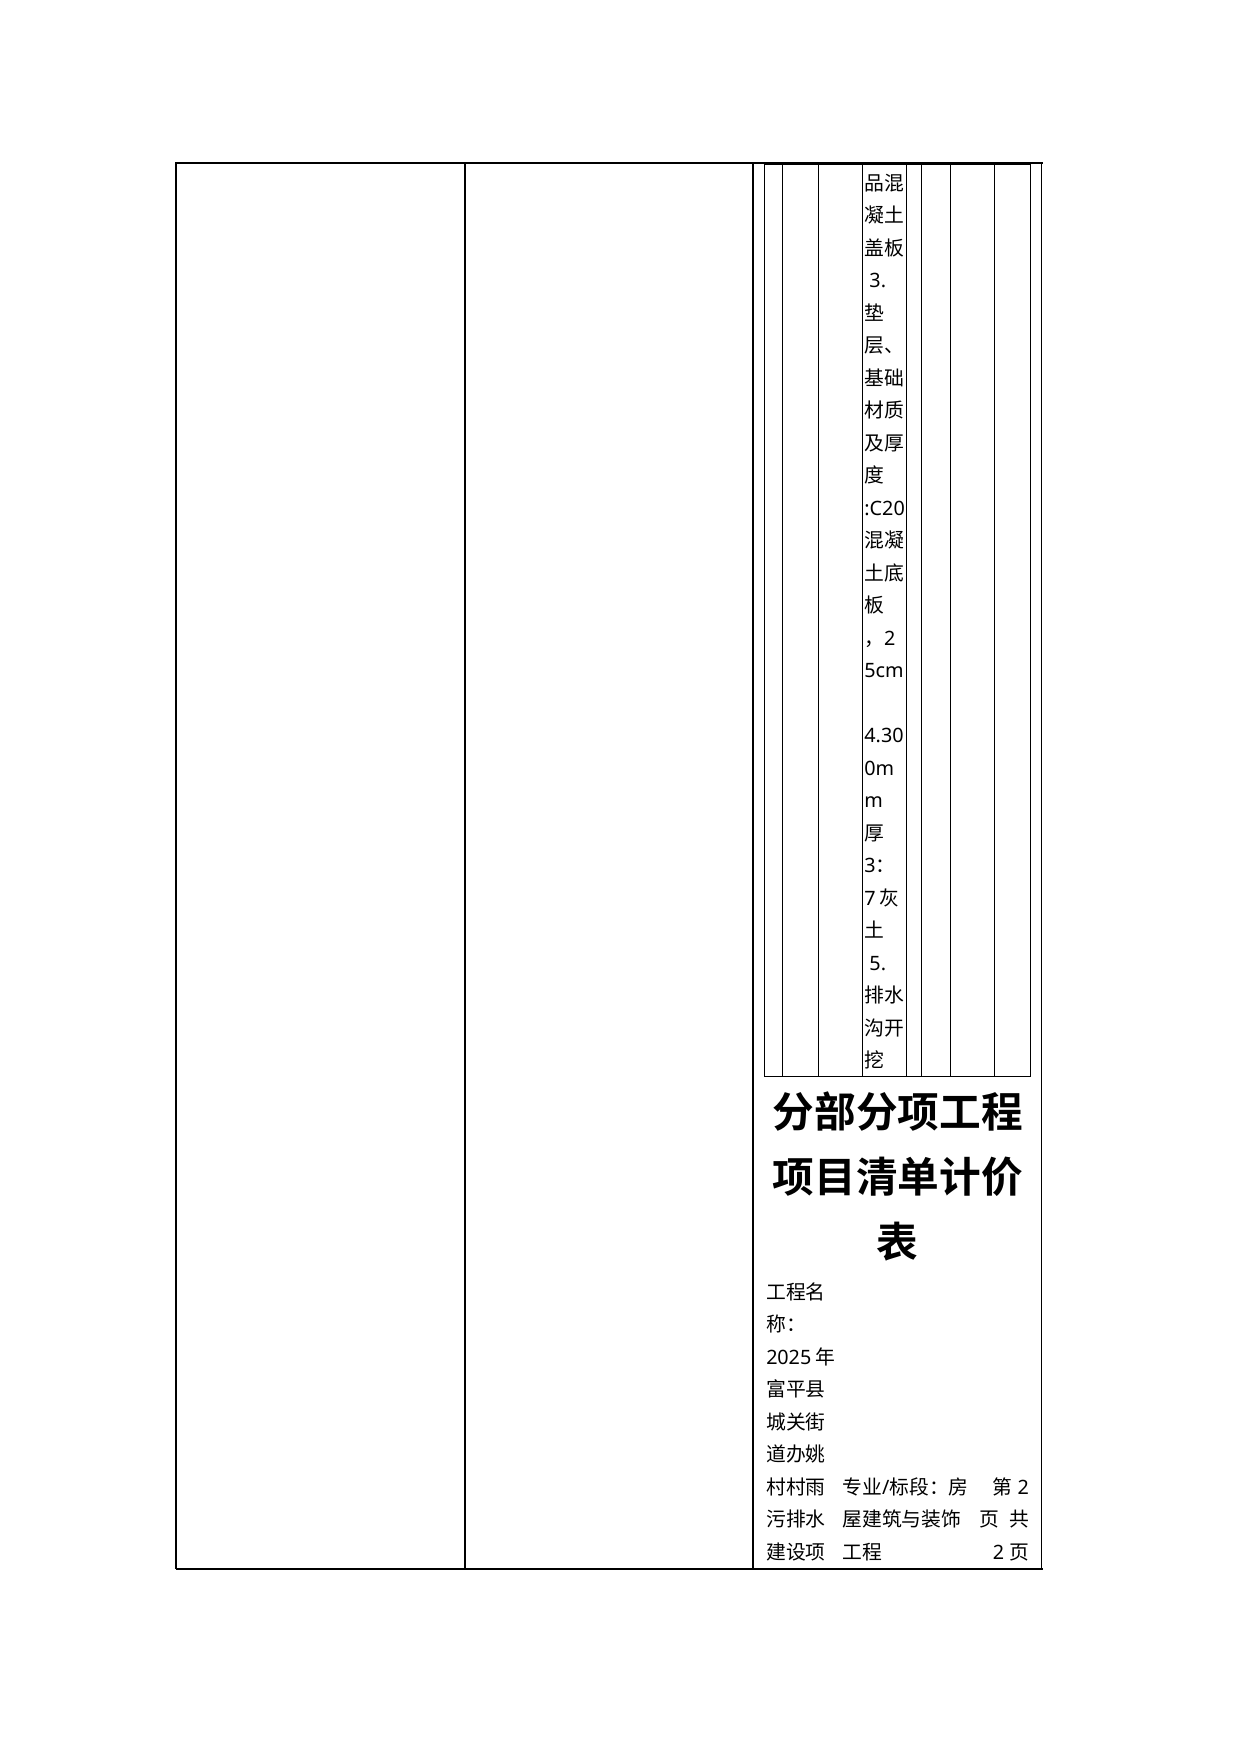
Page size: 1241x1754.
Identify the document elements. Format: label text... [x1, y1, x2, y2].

table_cell 1 [177, 164, 464, 1568]
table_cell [754, 164, 1041, 1568]
table_cell [466, 164, 752, 1568]
